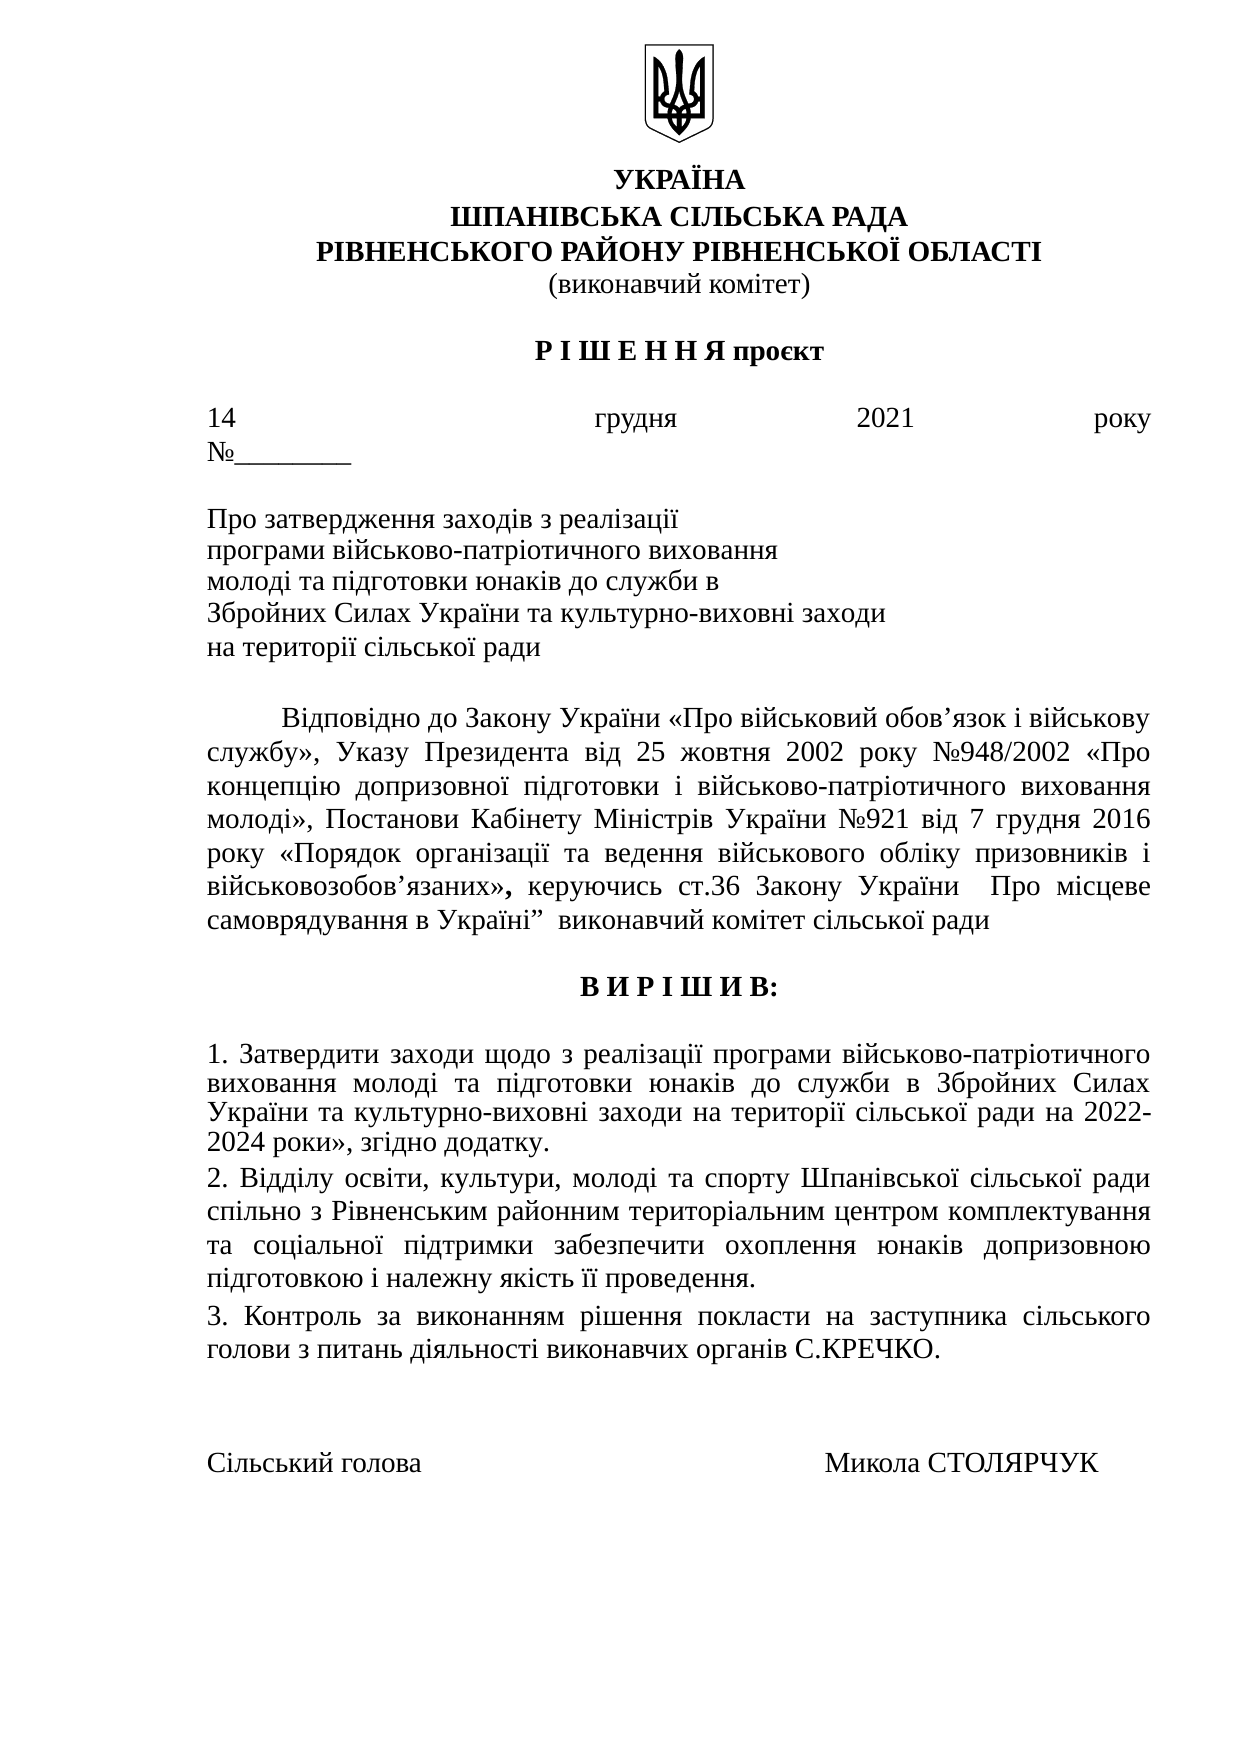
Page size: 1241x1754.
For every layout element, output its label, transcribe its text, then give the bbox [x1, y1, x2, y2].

subtitle ШПАНІВСЬКА сільська рада [207, 208, 874, 231]
text 3. Контроль за виконанням рішення покласти на заступника сільського голови з питань діяльності виконавчих органів С.КРЕЧКО. [207, 1298, 1152, 1365]
text РІВНЕНСЬКОГО РАЙОНУ РІВНЕНСЬКОЇ ОБЛАСТІ [207, 243, 1152, 266]
text Про затвердження заходів з реалізації [207, 505, 1152, 534]
text 1. Затвердити заходи щодо з реалізації програми військово-патріотичного виховання молоді та підготовки юнаків до служби в Збройних Силах України та культурно-виховні заходи на території сільської ради на 2022-2024 роки», згідно додатку. [207, 1040, 1152, 1157]
text 14 грудня 2021 року №________ [207, 401, 1152, 468]
text Збройних Силах України та культурно-виховні заходи [207, 599, 1152, 628]
text В И Р І Ш И В: [207, 969, 1152, 1002]
subtitle ШПАНІВСЬКА сільська рада [886, 208, 1152, 231]
text Відповідно до Закону України «Про військовий обов’язок і військову службу», Указу Президента від 25 жовтня 2002 року №948/2002 «Про концепцію допризовної підготовки і військово-патріотичного виховання молоді», Постанови Кабінету Міністрів України №921 від 7 грудня 2016 року «Порядок організації та ведення військового обліку призовників і військовозобов’язаних», керуючись ст.36 Закону України Про місцеве самоврядування в Україні” виконавчий комітет сільської ради [207, 701, 1152, 935]
text Р І Ш Е Н Н Я проєкт [207, 333, 1152, 367]
text Сільський голова Микола СТОЛЯРЧУК [207, 1445, 1152, 1478]
text (виконавчий комітет) [207, 266, 1152, 300]
text на території сільської ради [207, 630, 1152, 663]
text молоді та підготовки юнаків до служби в [207, 567, 1152, 597]
text 2. Відділу освіти, культури, молоді та спорту Шпанівської сільської ради спільно з Рівненським районним територіальним центром комплектування та соціальної підтримки забезпечити охоплення юнаків допризовною підготовкою і належну якість її проведення. [207, 1161, 1152, 1294]
text Україна [207, 162, 1152, 196]
text програми військово-патріотичного виховання [207, 536, 1152, 565]
